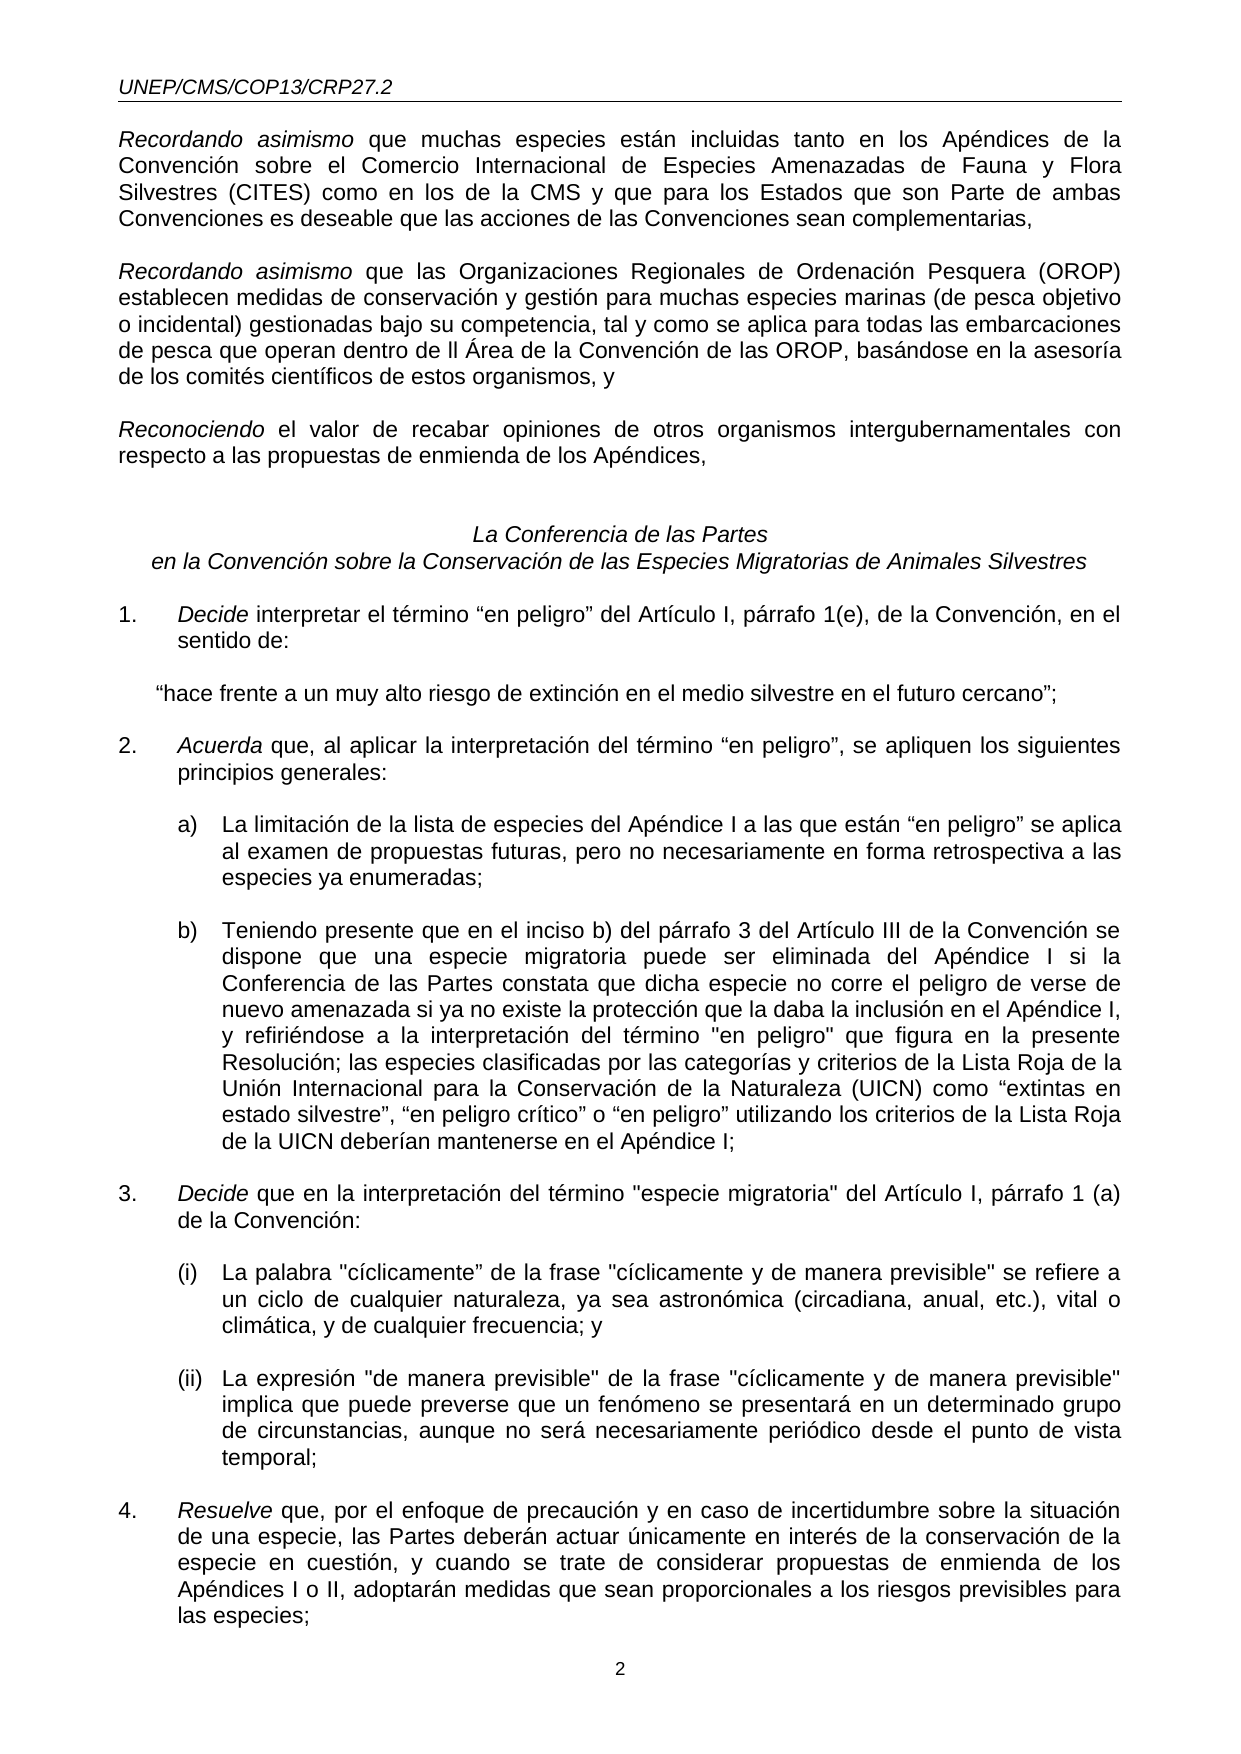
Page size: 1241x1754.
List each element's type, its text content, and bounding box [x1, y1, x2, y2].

list Teniendo presente que en el inciso b) del párrafo 3 del Artículo III de la Convención se dispone que una especie migratoria puede ser eliminada del Apéndice I si la Conferencia de las Partes constata que dicha especie no corre el peligro de verse de nuevo amenazada si ya no existe la protección que la daba la inclusión en el Apéndice I, y refiriéndose a la interpretación del término "en peligro" que figura en la presente Resolución; las especies clasificadas por las categorías y criterios de la Lista Roja de la Unión Internacional para la Conservación de la Naturaleza (UICN) como “extintas en estado silvestre”, “en peligro crítico” o “en peligro” utilizando los criterios de la Lista Roja de la UICN deberían mantenerse en el Apéndice I; [177, 917, 1122, 1154]
text (i) La palabra "cíclicamente” de la frase "cíclicamente y de manera previsible" se refiere a un ciclo de cualquier naturaleza, ya sea astronómica (circadiana, anual, etc.), vital o climática, y de cualquier frecuencia; y [177, 1259, 1122, 1338]
list La limitación de la lista de especies del Apéndice I a las que están “en peligro” se aplica al examen de propuestas futuras, pero no necesariamente en forma retrospectiva a las especies ya enumeradas; [177, 811, 1122, 890]
list Decide interpretar el término “en peligro” del Artículo I, párrafo 1(e), de la Convención, en el sentido de: [118, 601, 1122, 653]
list Decide que en la interpretación del término "especie migratoria" del Artículo I, párrafo 1 (a) de la Convención: [118, 1180, 1122, 1233]
text Recordando asimismo que muchas especies están incluidas tanto en los Apéndices de la Convención sobre el Comercio Internacional de Especies Amenazadas de Fauna y Flora Silvestres (CITES) como en los de la CMS y que para los Estados que son Parte de ambas Convenciones es deseable que las acciones de las Convenciones sean complementarias, [118, 126, 1122, 232]
text en la Convención sobre la Conservación de las Especies Migratorias de Animales Silvestres [118, 548, 1122, 574]
text Recordando asimismo que las Organizaciones Regionales de Ordenación Pesquera (OROP) establecen medidas de conservación y gestión para muchas especies marinas (de pesca objetivo o incidental) gestionadas bajo su competencia, tal y como se aplica para todas las embarcaciones de pesca que operan dentro de ll Área de la Convención de las OROP, basándose en la asesoría de los comités científicos de estos organismos, y [118, 258, 1122, 390]
text “hace frente a un muy alto riesgo de extinción en el medio silvestre en el futuro cercano”; [156, 679, 1122, 706]
text La Conferencia de las Partes [118, 521, 1122, 548]
text Reconociendo el valor de recabar opiniones de otros organismos intergubernamentales con respecto a las propuestas de enmienda de los Apéndices, [118, 416, 1122, 469]
list Resuelve que, por el enfoque de precaución y en caso de incertidumbre sobre la situación de una especie, las Partes deberán actuar únicamente en interés de la conservación de la especie en cuestión, y cuando se trate de considerar propuestas de enmienda de los Apéndices I o II, adoptarán medidas que sean proporcionales a los riesgos previsibles para las especies; [118, 1497, 1122, 1628]
text (ii) La expresión "de manera previsible" de la frase "cíclicamente y de manera previsible" implica que puede preverse que un fenómeno se presentará en un determinado grupo de circunstancias, aunque no será necesariamente periódico desde el punto de vista temporal; [177, 1365, 1122, 1470]
list Acuerda que, al aplicar la interpretación del término “en peligro”, se apliquen los siguientes principios generales: [118, 732, 1122, 785]
